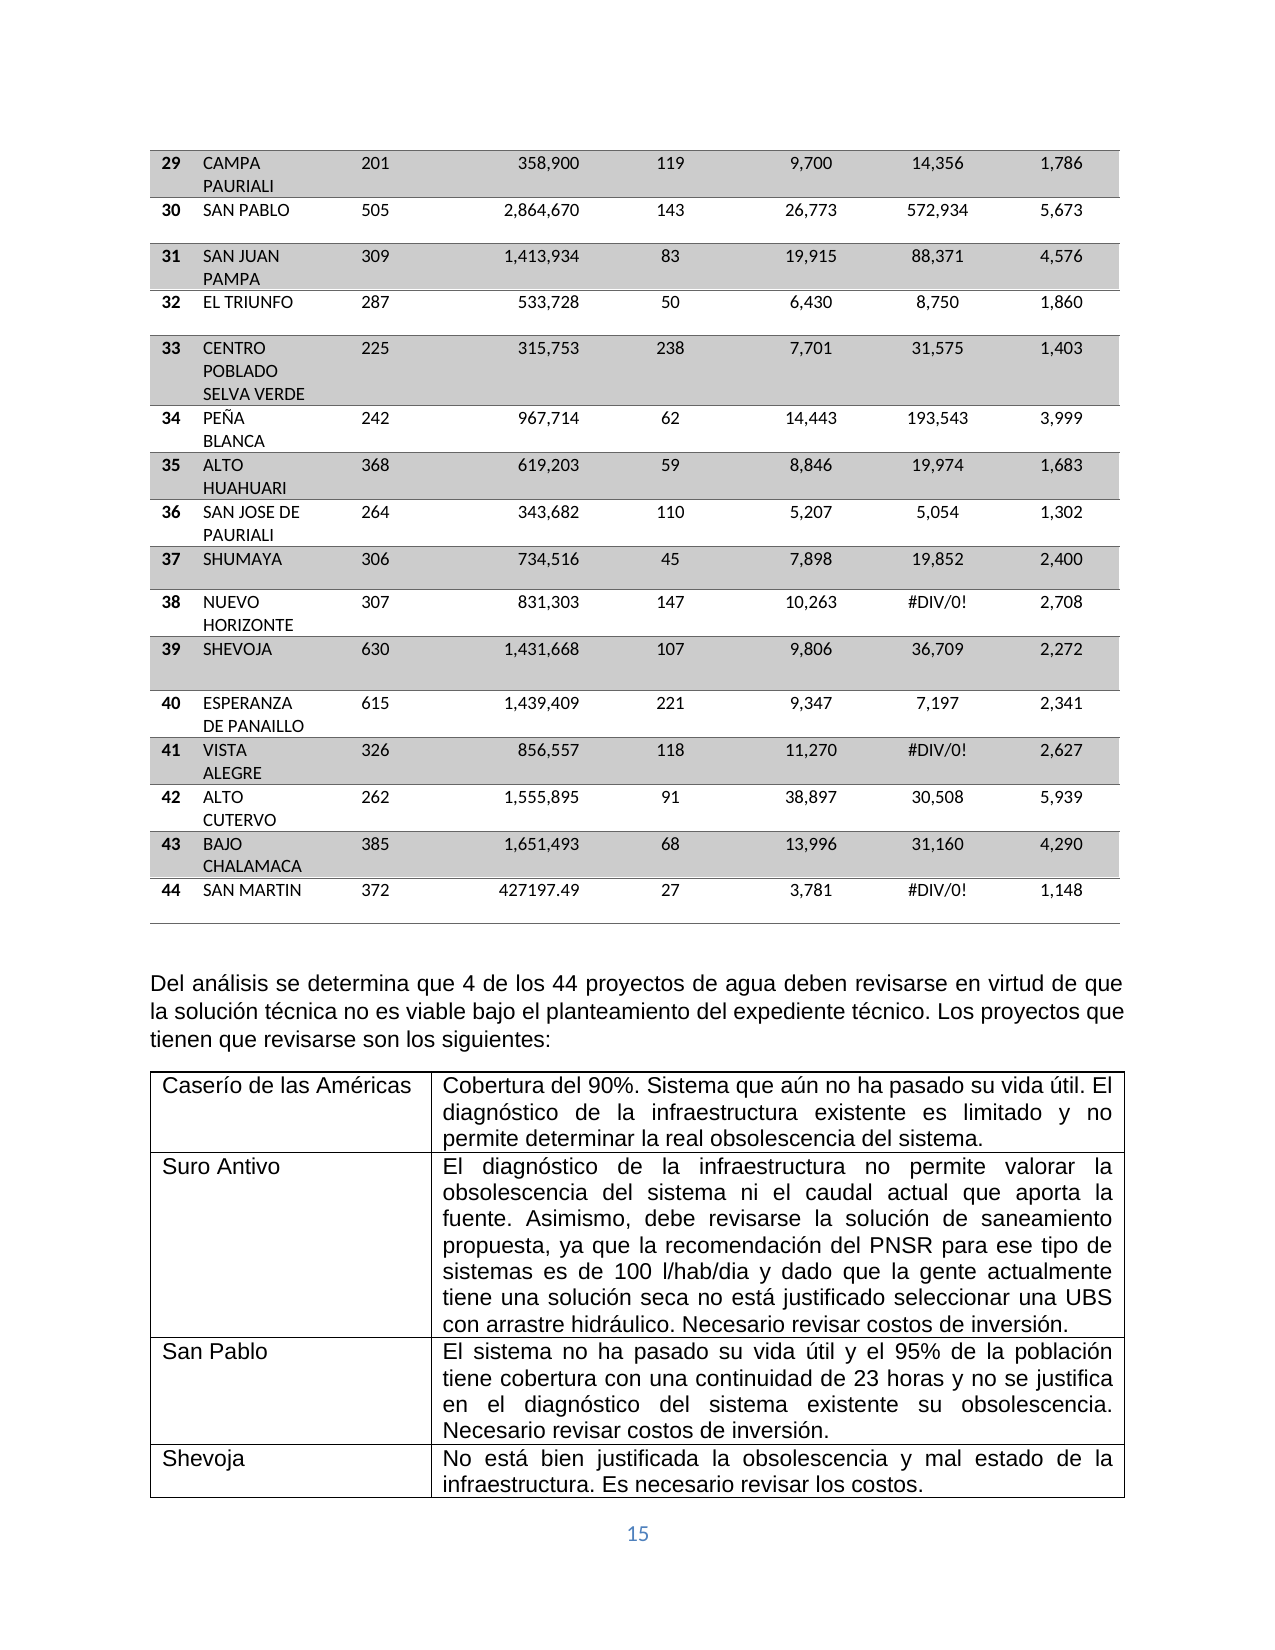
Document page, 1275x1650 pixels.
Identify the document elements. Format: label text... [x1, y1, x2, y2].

table_cell Shevoja [151, 1445, 431, 1497]
table_cell 1,860 [1003, 291, 1119, 335]
table_cell 201 [319, 151, 431, 197]
table_cell 107 [591, 637, 750, 690]
table_cell 14,443 [750, 406, 872, 452]
table_cell VISTA ALEGRE [192, 738, 319, 784]
table_cell #DIV/0! [872, 590, 1003, 636]
table_cell No está bien justificada la obsolescencia y mal estado de la infraestructura. Es necesario revisar los costos. [432, 1445, 1124, 1497]
table_cell 31,575 [872, 336, 1003, 405]
table_cell 1,413,934 [431, 244, 591, 289]
table_cell 29 [150, 151, 192, 197]
table_cell 262 [319, 785, 431, 831]
table_cell SHUMAYA [192, 547, 319, 589]
table_cell 32 [150, 291, 192, 335]
table_cell 1,302 [1003, 500, 1119, 546]
table_cell 1,439,409 [431, 691, 591, 737]
table_cell 27 [591, 879, 750, 923]
table_cell 1,651,493 [431, 832, 591, 877]
table_cell 34 [150, 406, 192, 452]
table_cell 225 [319, 336, 431, 405]
table_cell SAN PABLO [192, 198, 319, 243]
table_cell #DIV/0! [872, 738, 1003, 784]
table_cell 110 [591, 500, 750, 546]
table_cell 856,557 [431, 738, 591, 784]
table_cell 385 [319, 832, 431, 877]
table_cell 967,714 [431, 406, 591, 452]
table_cell 306 [319, 547, 431, 589]
table_cell 36,709 [872, 637, 1003, 690]
table_cell 372 [319, 879, 431, 923]
table_cell 221 [591, 691, 750, 737]
table_cell 50 [591, 291, 750, 335]
table_cell ESPERANZA DE PANAILLO [192, 691, 319, 737]
table_cell 41 [150, 738, 192, 784]
table_cell 31,160 [872, 832, 1003, 877]
table_cell 59 [591, 453, 750, 499]
table_cell 38,897 [750, 785, 872, 831]
table_cell 368 [319, 453, 431, 499]
table_cell 88,371 [872, 244, 1003, 289]
table_cell 9,347 [750, 691, 872, 737]
table_cell 5,939 [1003, 785, 1119, 831]
table_cell 2,864,670 [431, 198, 591, 243]
table_cell ALTO CUTERVO [192, 785, 319, 831]
table_cell 343,682 [431, 500, 591, 546]
table_cell 533,728 [431, 291, 591, 335]
table_cell 1,786 [1003, 151, 1119, 197]
table_cell 734,516 [431, 547, 591, 589]
table_cell 1,403 [1003, 336, 1119, 405]
table_cell 19,974 [872, 453, 1003, 499]
table_cell 11,270 [750, 738, 872, 784]
table_cell 238 [591, 336, 750, 405]
table_cell 37 [150, 547, 192, 589]
table_cell 38 [150, 590, 192, 636]
table_cell 1,431,668 [431, 637, 591, 690]
table_cell 7,898 [750, 547, 872, 589]
table_cell 5,673 [1003, 198, 1119, 243]
table_cell 1,148 [1003, 879, 1119, 923]
table_cell 572,934 [872, 198, 1003, 243]
table_cell 315,753 [431, 336, 591, 405]
table_cell 36 [150, 500, 192, 546]
table_cell 2,627 [1003, 738, 1119, 784]
table_cell ALTO HUAHUARI [192, 453, 319, 499]
table_cell 307 [319, 590, 431, 636]
table_cell 44 [150, 879, 192, 923]
table_cell 3,999 [1003, 406, 1119, 452]
table_cell CAMPA PAURIALI [192, 151, 319, 197]
table_cell 40 [150, 691, 192, 737]
table_cell 10,263 [750, 590, 872, 636]
table_cell 630 [319, 637, 431, 690]
table_cell 1,555,895 [431, 785, 591, 831]
table_cell 19,915 [750, 244, 872, 289]
table_cell El sistema no ha pasado su vida útil y el 95% de la población tiene cobertura con una continuidad de 23 horas y no se justifica en el diagnóstico del sistema existente su obsolescencia. Necesario revisar costos de inversión. [432, 1338, 1124, 1443]
table_cell 118 [591, 738, 750, 784]
table_cell EL TRIUNFO [192, 291, 319, 335]
table_cell 8,750 [872, 291, 1003, 335]
table_cell SHEVOJA [192, 637, 319, 690]
table_cell 7,701 [750, 336, 872, 405]
table_cell BAJO CHALAMACA [192, 832, 319, 877]
table_cell 45 [591, 547, 750, 589]
table_cell 287 [319, 291, 431, 335]
table_cell 831,303 [431, 590, 591, 636]
table_cell 3,781 [750, 879, 872, 923]
table_cell 30 [150, 198, 192, 243]
table_cell 619,203 [431, 453, 591, 499]
table_cell 1,683 [1003, 453, 1119, 499]
table_cell 6,430 [750, 291, 872, 335]
table_cell SAN MARTIN [192, 879, 319, 923]
table_cell 143 [591, 198, 750, 243]
table_cell 13,996 [750, 832, 872, 877]
table_cell 242 [319, 406, 431, 452]
table_header Cobertura del 90%. Sistema que aún no ha pasado su vida útil. El diagnóstico de la infraestructura existente es limitado y no permite determinar la real obsolescencia del sistema. [432, 1073, 1124, 1152]
table_cell 264 [319, 500, 431, 546]
table_cell 427197.49 [431, 879, 591, 923]
table_cell 2,708 [1003, 590, 1119, 636]
table_cell 9,700 [750, 151, 872, 197]
table_cell 4,576 [1003, 244, 1119, 289]
table_cell 326 [319, 738, 431, 784]
table_cell SAN JUAN PAMPA [192, 244, 319, 289]
table_cell 91 [591, 785, 750, 831]
table_cell 33 [150, 336, 192, 405]
table_cell 31 [150, 244, 192, 289]
table_cell 5,054 [872, 500, 1003, 546]
table_cell NUEVO HORIZONTE [192, 590, 319, 636]
table_cell 2,400 [1003, 547, 1119, 589]
table_cell 2,272 [1003, 637, 1119, 690]
table_cell PEÑA BLANCA [192, 406, 319, 452]
table_cell El diagnóstico de la infraestructura no permite valorar la obsolescencia del sistema ni el caudal actual que aporta la fuente. Asimismo, debe revisarse la solución de saneamiento propuesta, ya que la recomendación del PNSR para ese tipo de sistemas es de 100 l/hab/dia y dado que la gente actualmente tiene una solución seca no está justificado seleccionar una UBS con arrastre hidráulico. Necesario revisar costos de inversión. [432, 1153, 1124, 1337]
table_cell 505 [319, 198, 431, 243]
table_cell 7,197 [872, 691, 1003, 737]
table_cell 358,900 [431, 151, 591, 197]
table_cell 42 [150, 785, 192, 831]
table_cell 68 [591, 832, 750, 877]
table_cell 26,773 [750, 198, 872, 243]
table_cell 9,806 [750, 637, 872, 690]
table_cell 39 [150, 637, 192, 690]
table_cell 147 [591, 590, 750, 636]
table_cell 615 [319, 691, 431, 737]
table_cell San Pablo [151, 1338, 431, 1443]
table_header Caserío de las Américas [151, 1073, 431, 1152]
table_cell 43 [150, 832, 192, 877]
table_cell 62 [591, 406, 750, 452]
table_cell 8,846 [750, 453, 872, 499]
table_cell 83 [591, 244, 750, 289]
table_cell 30,508 [872, 785, 1003, 831]
table_cell 2,341 [1003, 691, 1119, 737]
table_cell 4,290 [1003, 832, 1119, 877]
table_cell 14,356 [872, 151, 1003, 197]
table_cell 119 [591, 151, 750, 197]
table_cell CENTRO POBLADO SELVA VERDE [192, 336, 319, 405]
table_cell 35 [150, 453, 192, 499]
text Del análisis se determina que 4 de los 44 proyectos de agua deben revisarse en virtud de que la solución técnica no es viable bajo el planteamiento del expediente técnico. Los proyectos que tienen que revisarse son los siguientes: [150, 969, 1125, 1053]
table_cell 5,207 [750, 500, 872, 546]
table_cell 309 [319, 244, 431, 289]
table_cell 19,852 [872, 547, 1003, 589]
table_cell #DIV/0! [872, 879, 1003, 923]
table_cell 193,543 [872, 406, 1003, 452]
table_cell SAN JOSE DE PAURIALI [192, 500, 319, 546]
table_cell Suro Antivo [151, 1153, 431, 1337]
